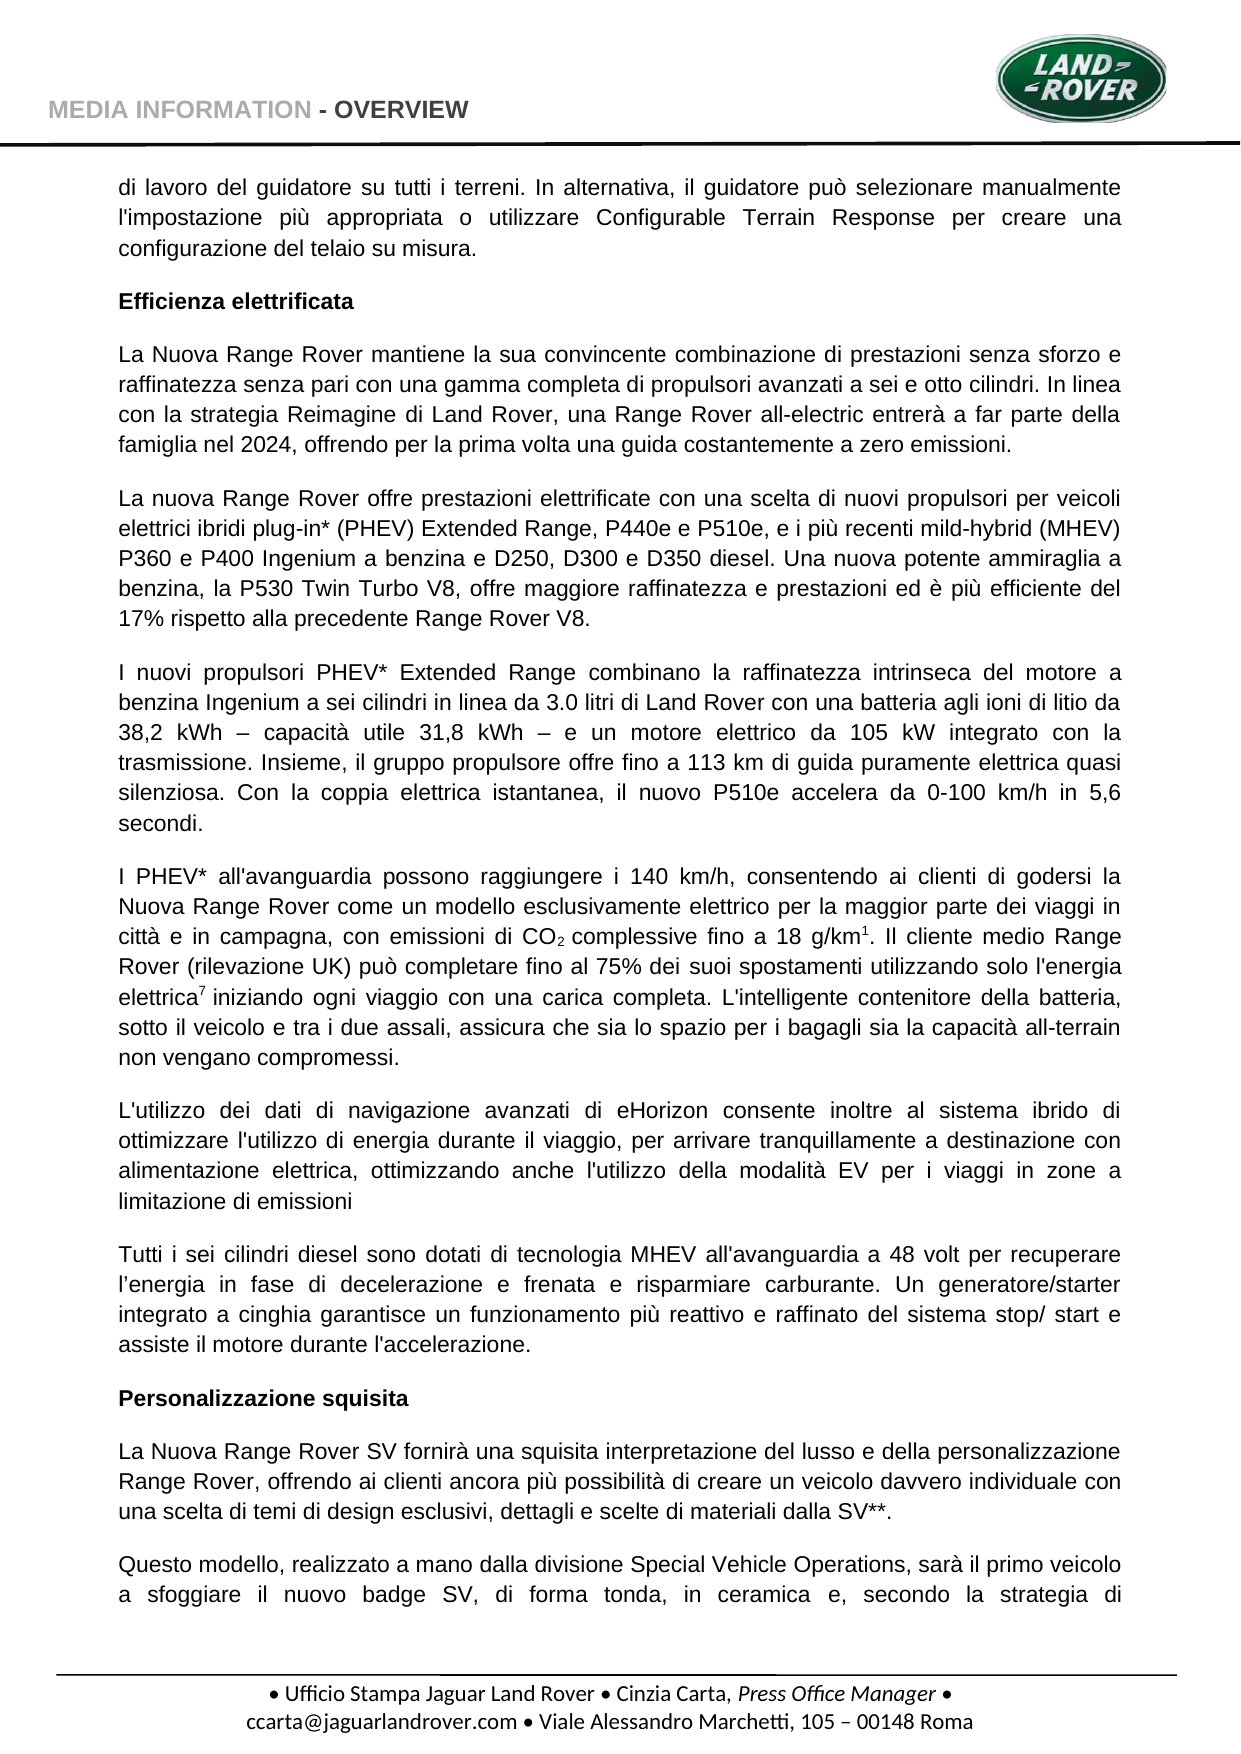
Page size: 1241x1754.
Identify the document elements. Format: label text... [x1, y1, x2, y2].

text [118, 1551, 1122, 1608]
text I nuovi propulsori PHEV* Extended Range combinano la raffinatezza intrinseca del motore a benzina Ingenium a sei cilindri in linea da 3.0 litri di Land Rover con una batteria agli ioni di litio da 38,2 kWh – capacità utile 31,8 kWh – e un motore elettrico da 105 kW integrato con la trasmissione. Insieme, il gruppo propulsore offre fino a 113 km di guida puramente elettrica quasi silenziosa. Con la coppia elettrica istantanea, il nuovo P510e accelera da 0-100 km/h in 5,6 secondi. [118, 658, 1122, 836]
text I PHEV* all'avanguardia possono raggiungere i 140 km/h, consentendo ai clienti di godersi la Nuova Range Rover come un modello esclusivamente elettrico per la maggior parte dei viaggi in città e in campagna, con emissioni di CO2 complessive fino a 18 g/km1. Il cliente medio Range Rover (rilevazione UK) può completare fino al 75% dei suoi spostamenti utilizzando solo l'energia elettrica7 iniziando ogni viaggio con una carica completa. L'intelligente contenitore della batteria, sotto il veicolo e tra i due assali, assicura che sia lo spazio per i bagagli sia la capacità all-terrain non vengano compromessi. [118, 863, 1122, 1070]
text Efficienza elettrificata [118, 288, 1122, 314]
text Tutti i sei cilindri diesel sono dotati di tecnologia MHEV all'avanguardia a 48 volt per recuperare l’energia in fase di decelerazione e frenata e risparmiare carburante. Un generatore/starter integrato a cinghia garantisce un funzionamento più reattivo e raffinato del sistema stop/ start e assiste il motore durante l'accelerazione. [118, 1241, 1122, 1358]
text La Nuova Range Rover SV fornirà una squisita interpretazione del lusso e della personalizzazione Range Rover, offrendo ai clienti ancora più possibilità di creare un veicolo davvero individuale con una scelta di temi di design esclusivi, dettagli e scelte di materiali dalla SV**. [118, 1438, 1122, 1524]
picture [994, 34, 1167, 122]
text Personalizzazione squisita [118, 1384, 1122, 1411]
text La Nuova Range Rover mantiene la sua convincente combinazione di prestazioni senza sforzo e raffinatezza senza pari con una gamma completa di propulsori avanzati a sei e otto cilindri. In linea con la strategia Reimagine di Land Rover, una Range Rover all-electric entrerà a far parte della famiglia nel 2024, offrendo per la prima volta una guida costantemente a zero emissioni. [118, 341, 1122, 458]
text La nuova Range Rover offre prestazioni elettrificate con una scelta di nuovi propulsori per veicoli elettrici ibridi plug-in* (PHEV) Extended Range, P440e e P510e, e i più recenti mild-hybrid (MHEV) P360 e P400 Ingenium a benzina e D250, D300 e D350 diesel. Una nuova potente ammiraglia a benzina, la P530 Twin Turbo V8, offre maggiore raffinatezza e prestazioni ed è più efficiente del 17% rispetto alla precedente Range Rover V8. [118, 484, 1122, 632]
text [118, 174, 1122, 261]
text L'utilizzo dei dati di navigazione avanzati di eHorizon consente inoltre al sistema ibrido di ottimizzare l'utilizzo di energia durante il viaggio, per arrivare tranquillamente a destinazione con alimentazione elettrica, ottimizzando anche l'utilizzo della modalità EV per i viaggi in zone a limitazione di emissioni [118, 1097, 1122, 1214]
